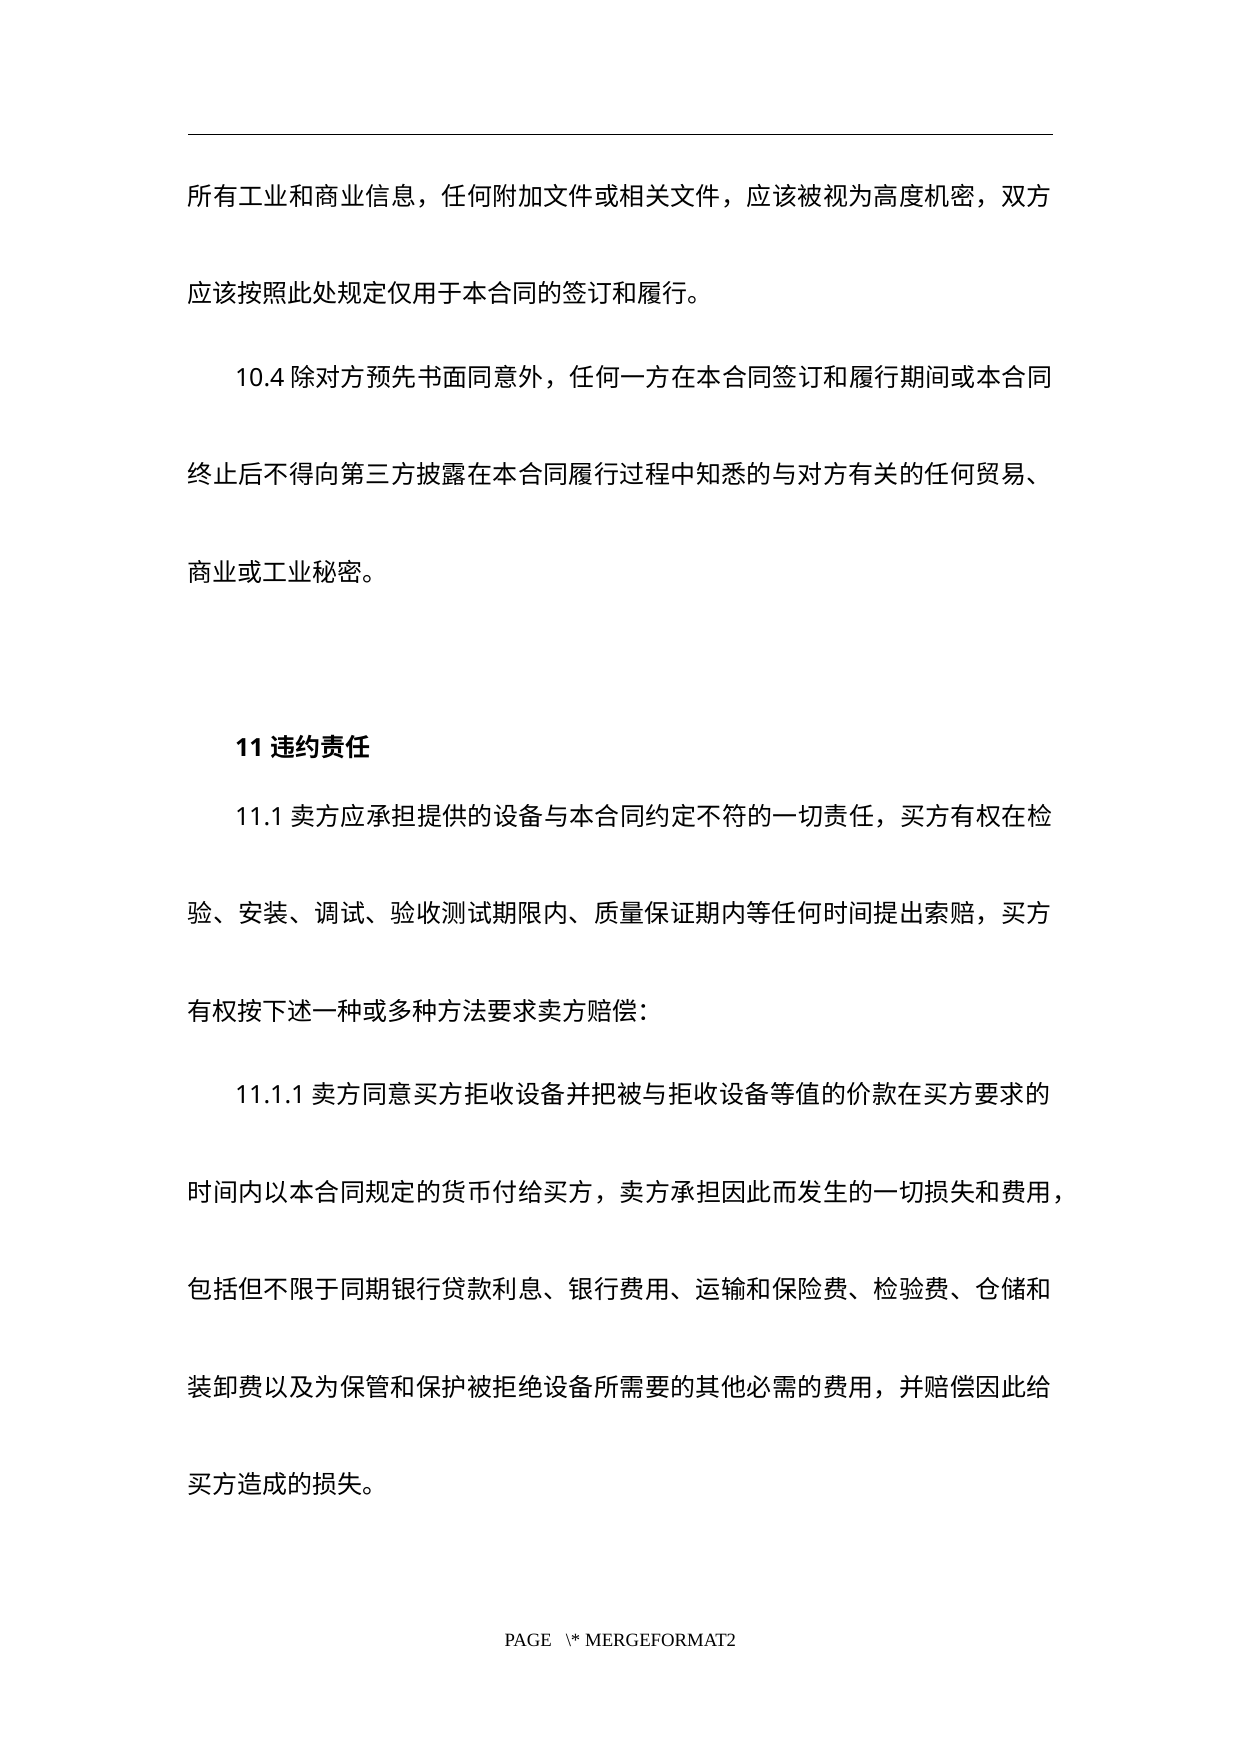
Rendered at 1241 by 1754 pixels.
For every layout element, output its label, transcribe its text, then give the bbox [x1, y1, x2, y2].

text 10.4除对方预先书面同意外，任何一方在本合同签订和履行期间或本合同终止后不得向第三方披露在本合同履行过程中知悉的与对方有关的任何贸易、商业或工业秘密。 [187, 343, 1053, 603]
subtitle 11 违约责任 [187, 728, 1053, 764]
text 11.1卖方应承担提供的设备与本合同约定不符的一切责任，买方有权在检验、安装、调试、验收测试期限内、质量保证期内等任何时间提出索赔，买方有权按下述一种或多种方法要求卖方赔偿： [187, 782, 1053, 1042]
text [187, 162, 1053, 324]
text 11.1.1卖方同意买方拒收设备并把被与拒收设备等值的价款在买方要求的时间内以本合同规定的货币付给买方，卖方承担因此而发生的一切损失和费用，包括但不限于同期银行贷款利息、银行费用、运输和保险费、检验费、仓储和装卸费以及为保管和保护被拒绝设备所需要的其他必需的费用，并赔偿因此给买方造成的损失。 [187, 1060, 1053, 1515]
